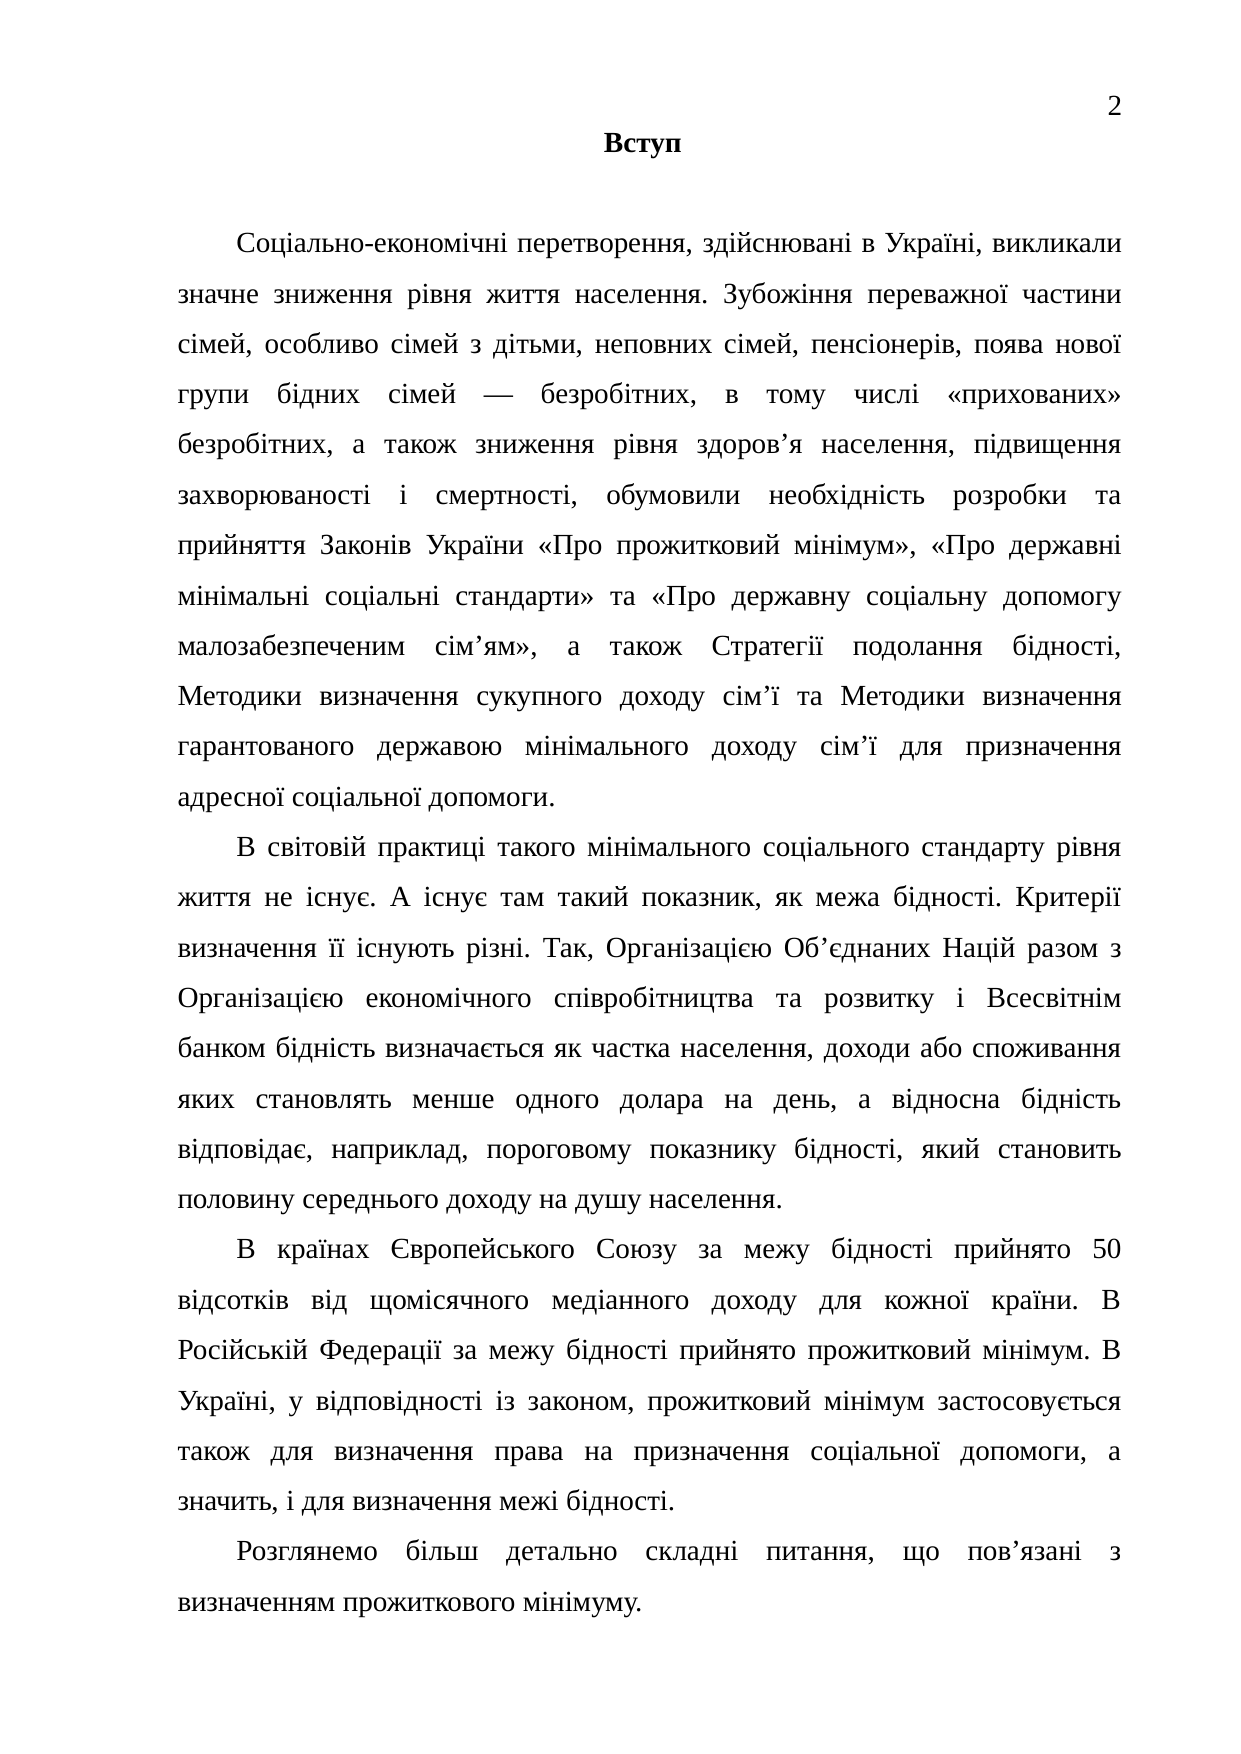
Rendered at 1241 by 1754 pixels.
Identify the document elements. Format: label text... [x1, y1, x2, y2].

text В країнах Європейського Союзу за межу бідності прийнято 50 відсотків від щомісячного медіанного доходу для кожної країни. В Російській Федерації за межу бідності прийнято прожитковий мінімум. В Україні, у відповідності із законом, прожитковий мінімум застосовується також для визначення права на призначення соціальної допомоги, а значить, і для визначення межі бідності. [177, 1232, 1122, 1517]
text Соціально-економічні перетворення, здійснювані в Україні, викликали значне зниження рівня життя населення. Зубожіння переважної частини сімей, особливо сімей з дітьми, неповних сімей, пенсіонерів, поява нової групи бідних сімей — безробітних, в тому числі «прихованих» безробітних, а також зниження рівня здоров’я населення, підвищення захворюваності і смертності, обумовили необхідність розробки та прийняття Законів України «Про прожитковий мінімум», «Про державні мінімальні соціальні стандарти» та «Про державну соціальну допомогу малозабезпеченим сім’ям», а також Стратегії подолання бідності, Методики визначення сукупного доходу сім’ї та Методики визначення гарантованого державою мінімального доходу сім’ї для призначення адресної соціальної допомоги. [177, 226, 1122, 813]
text В світовій практиці такого мінімального соціального стандарту рівня життя не існує. А існує там такий показник, як межа бідності. Критерії визначення її існують різні. Так, Організацією Об’єднаних Націй разом з Організацією економічного співробітництва та розвитку і Всесвітнім банком бідність визначається як частка населення, доходи або споживання яких становлять менше одного долара на день, а відносна бідність відповідає, наприклад, пороговому показнику бідності, який становить половину середнього доходу на душу населення. [177, 829, 1122, 1215]
subtitle Вступ [177, 125, 1122, 158]
text Розглянемо більш детально складні питання, що пов’язані з визначенням прожиткового мінімуму. [177, 1534, 1122, 1618]
